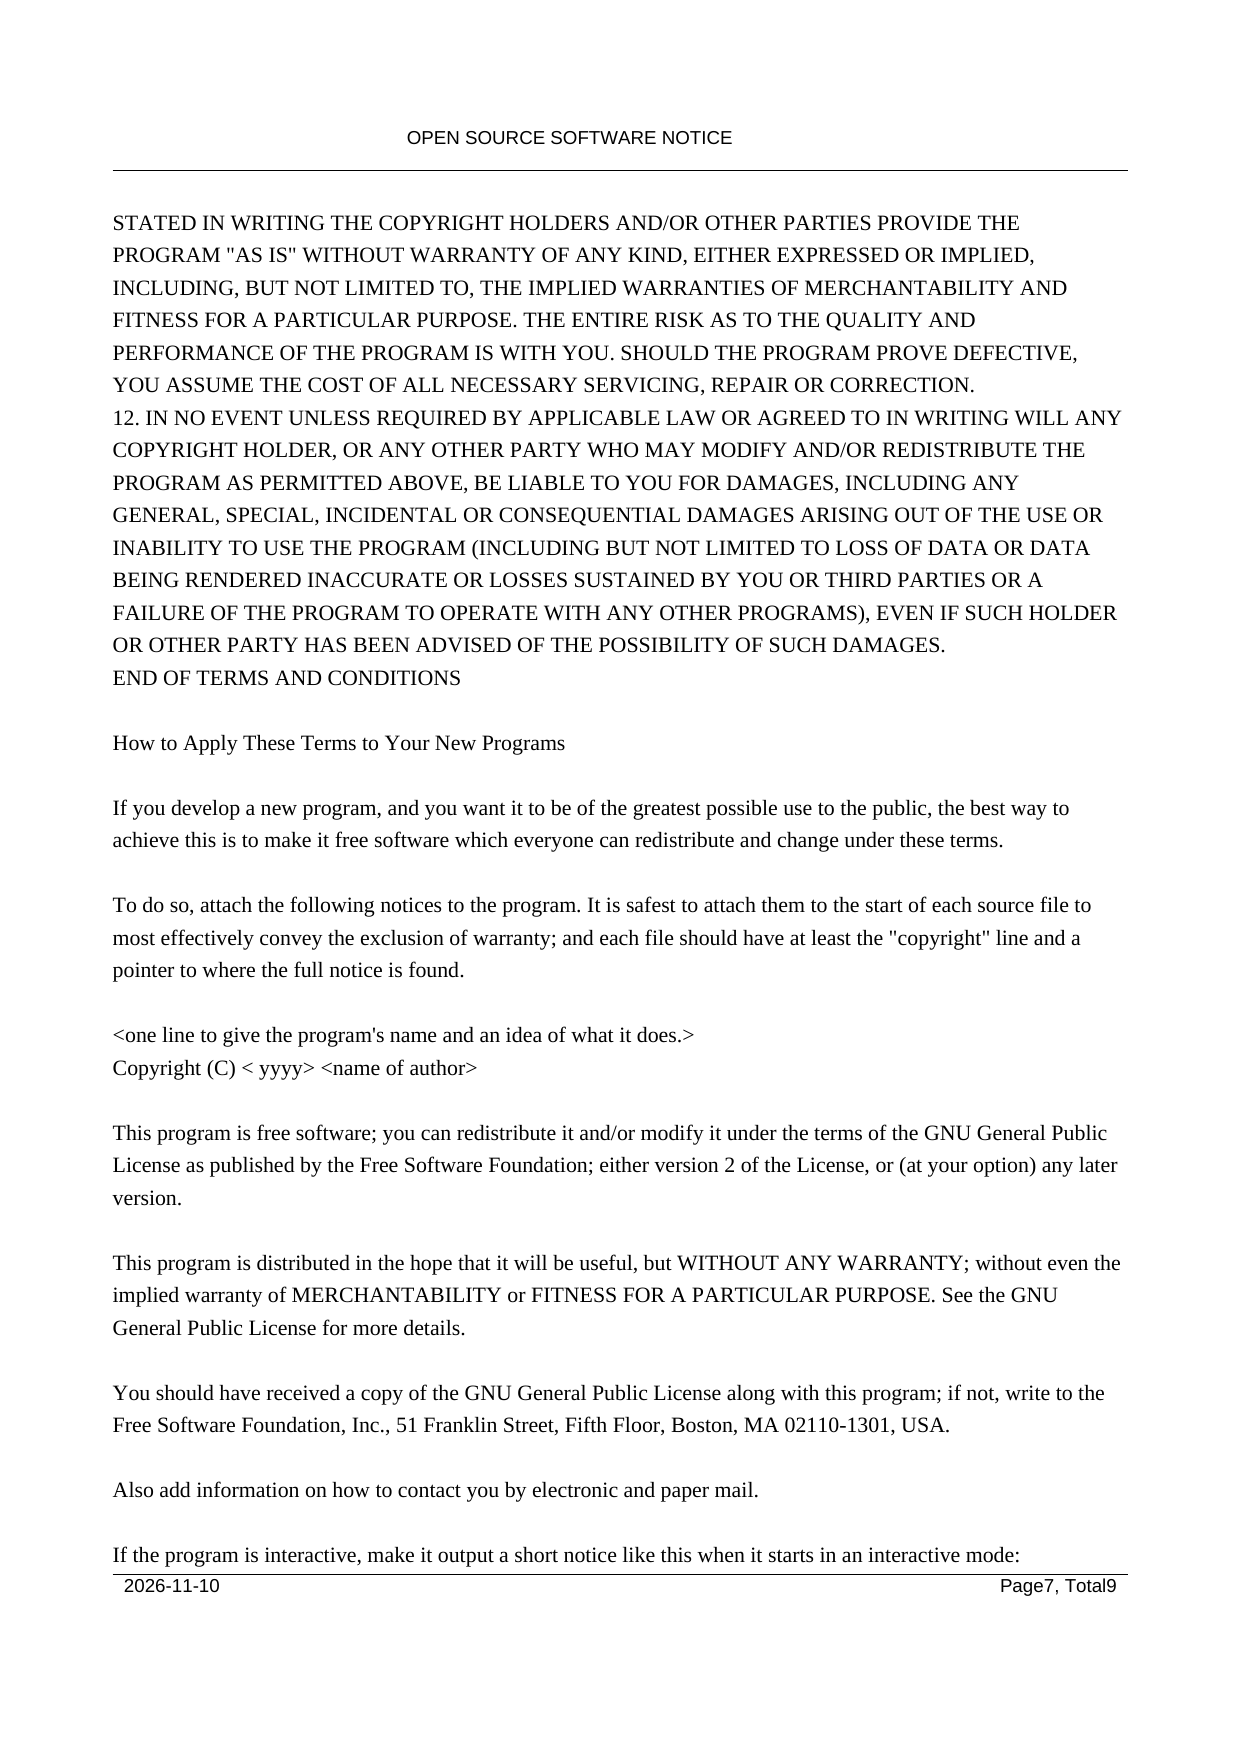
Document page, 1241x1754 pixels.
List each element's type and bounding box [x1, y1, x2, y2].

text [112, 206, 1128, 1571]
